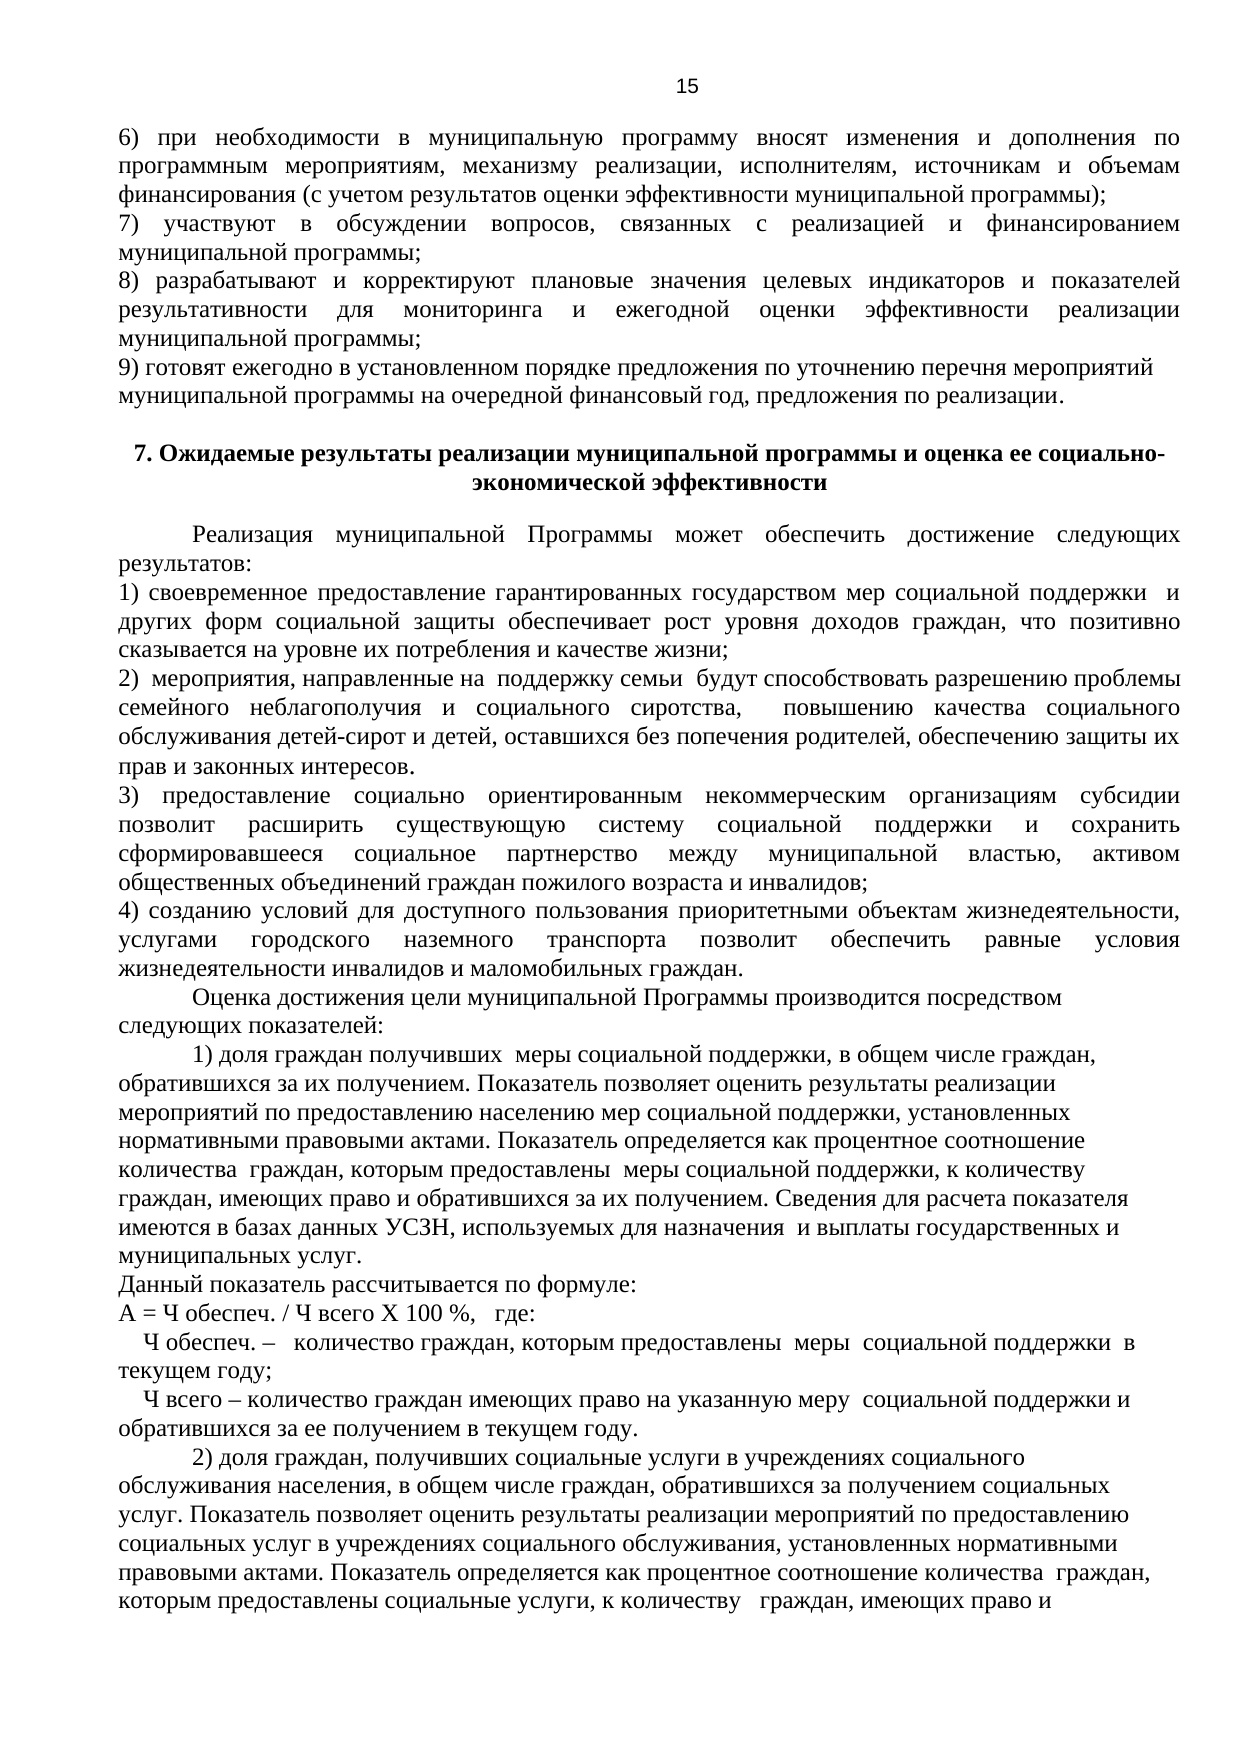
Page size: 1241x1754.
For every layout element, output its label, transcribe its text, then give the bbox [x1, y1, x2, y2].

text 1) доля граждан получивших меры социальной поддержки, в общем числе граждан, обратившихся за их получением. Показатель позволяет оценить результаты реализации мероприятий по предоставлению населению мер социальной поддержки, установленных нормативными правовыми актами. Показатель определяется как процентное соотношение количества граждан, которым предоставлены меры социальной поддержки, к количеству граждан, имеющих право и обратившихся за их получением. Сведения для расчета показателя имеются в базах данных УСЗН, используемых для назначения и выплаты государственных и муниципальных услуг. [118, 1039, 1181, 1269]
text Ч всего – количество граждан имеющих право на указанную меру социальной поддержки и обратившихся за ее получением в текущем году. [118, 1384, 1181, 1442]
text 4) созданию условий для доступного пользования приоритетными объектам жизнедеятельности, услугами городского наземного транспорта позволит обеспечить равные условия жизнедеятельности инвалидов и маломобильных граждан. [118, 896, 1181, 982]
text Оценка достижения цели муниципальной Программы производится посредством следующих показателей: [118, 982, 1181, 1039]
text 6) при необходимости в муниципальную программу вносят изменения и дополнения по программным мероприятиям, механизму реализации, исполнителям, источникам и объемам финансирования (с учетом результатов оценки эффективности муниципальной программы); [118, 122, 1181, 208]
text 2) мероприятия, направленные на поддержку семьи будут способствовать разрешению проблемы семейного неблагополучия и социального сиротства, повышению качества социального обслуживания детей-сирот и детей, оставшихся без попечения родителей, обеспечению защиты их прав и законных интересов. [118, 663, 1181, 781]
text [118, 1442, 1181, 1614]
text А = Ч обеспеч. / Ч всего Х 100 %, где: [118, 1298, 1181, 1327]
text 3) предоставление социально ориентированным некоммерческим организациям субсидии позволит расширить существующую систему социальной поддержки и сохранить сформировавшееся социальное партнерство между муниципальной властью, активом общественных объединений граждан пожилого возраста и инвалидов; [118, 781, 1181, 896]
list 9) готовят ежегодно в установленном порядке предложения по уточнению перечня мероприятий муниципальной программы на очередной финансовый год, предложения по реализации. [118, 352, 1181, 409]
text 8) разрабатывают и корректируют плановые значения целевых индикаторов и показателей результативности для мониторинга и ежегодной оценки эффективности реализации муниципальной программы; [118, 266, 1181, 352]
text Ч обеспеч. – количество граждан, которым предоставлены меры социальной поддержки в текущем году; [118, 1327, 1181, 1384]
text Данный показатель рассчитывается по формуле: [118, 1269, 1181, 1298]
text 7. Ожидаемые результаты реализации муниципальной программы и оценка ее социально-экономической эффективности [118, 438, 1181, 496]
text 7) участвуют в обсуждении вопросов, связанных с реализацией и финансированием муниципальной программы; [118, 208, 1181, 266]
text Реализация муниципальной Программы может обеспечить достижение следующих результатов: [118, 519, 1181, 577]
text 1) своевременное предоставление гарантированных государством мер социальной поддержки и других форм социальной защиты обеспечивает рост уровня доходов граждан, что позитивно сказывается на уровне их потребления и качестве жизни; [118, 577, 1181, 663]
